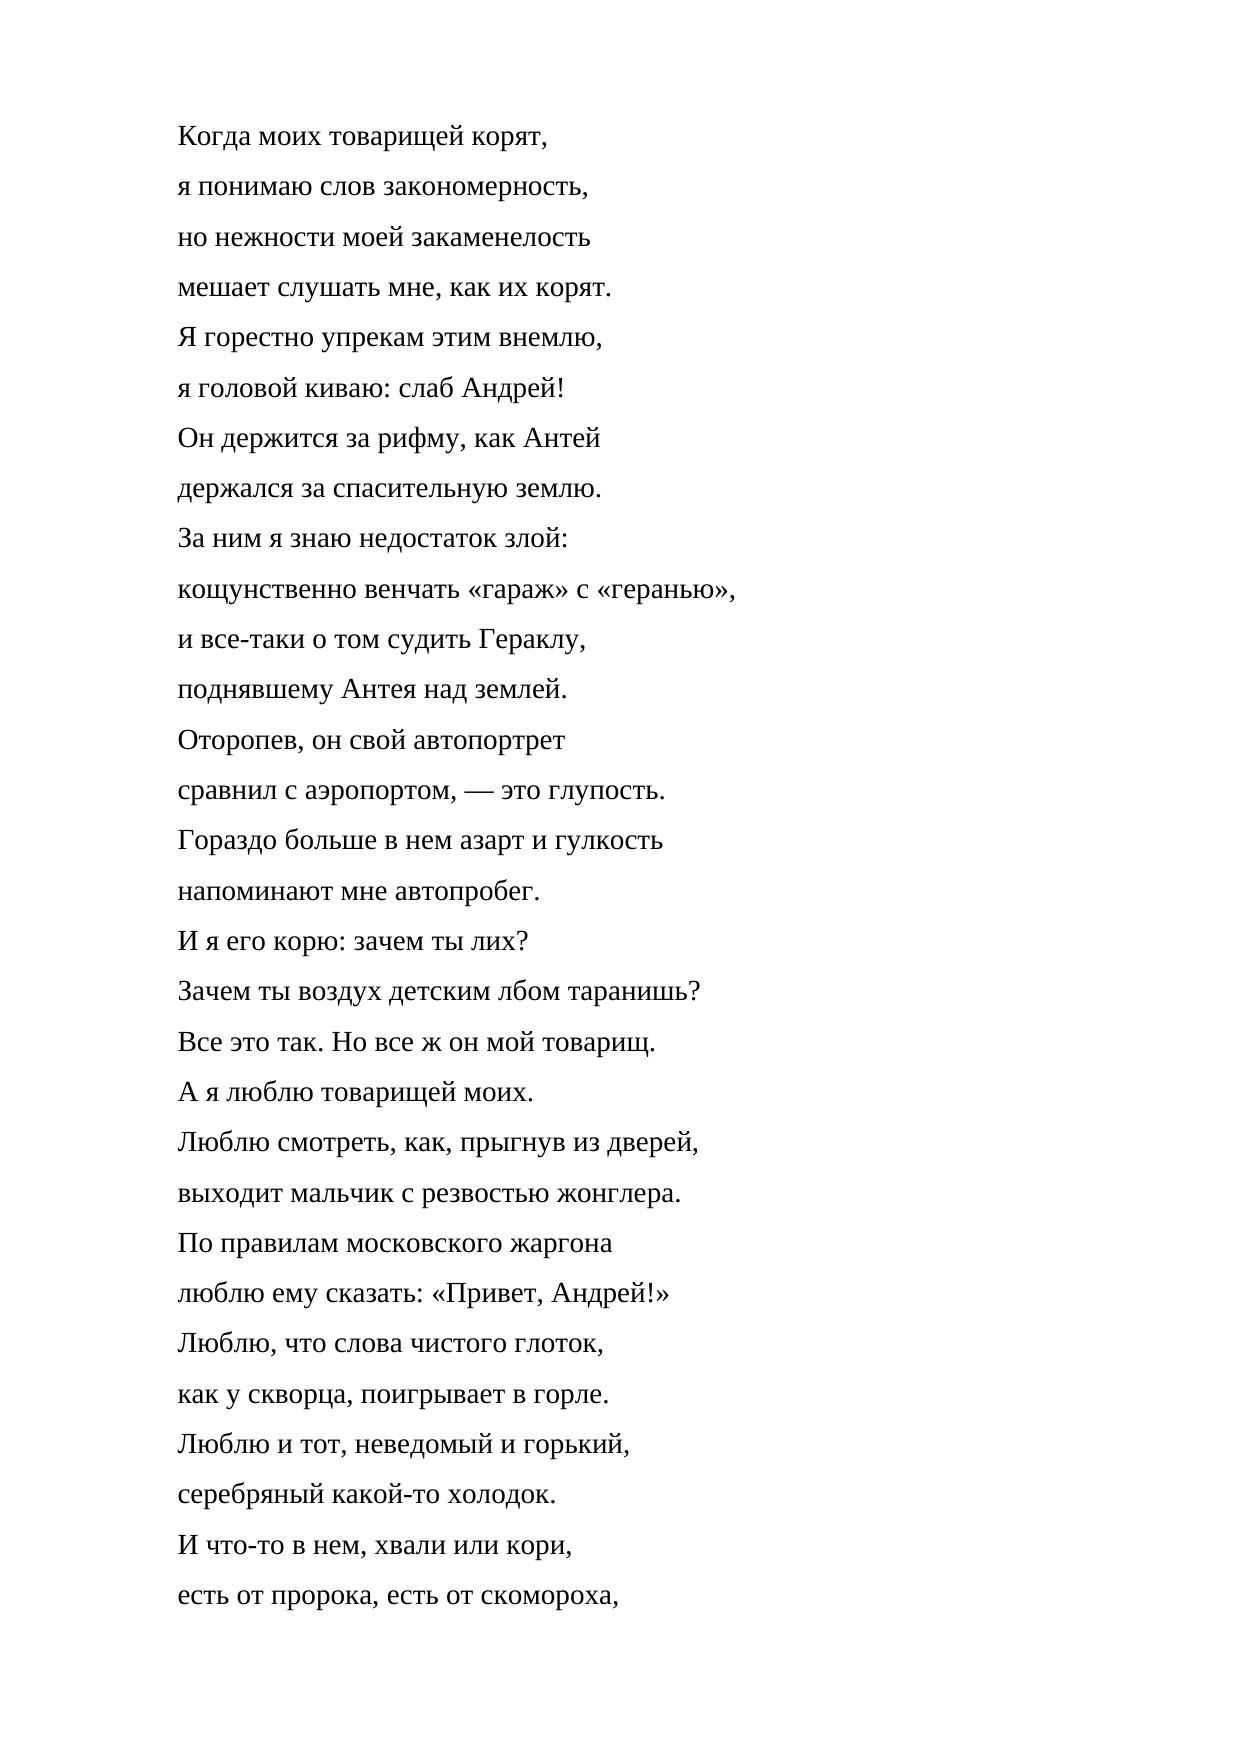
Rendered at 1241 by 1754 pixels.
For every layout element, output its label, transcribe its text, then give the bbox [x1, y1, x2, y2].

text Люблю смотреть, как, прыгнув из дверей, выходит мальчик с резвостью жонглера. По правилам московского жаргона люблю ему сказать: «Привет, Андрей!» [177, 1124, 1152, 1309]
text Когда моих товарищей корят, я понимаю слов закономерность, но нежности моей закаменелость мешает слушать мне, как их корят. [177, 118, 1152, 303]
text Люблю, что слова чистого глоток, как у скворца, поигрывает в горле. Люблю и тот, неведомый и горький, серебряный какой-то холодок. [177, 1326, 1152, 1510]
text И я его корю: зачем ты лих? Зачем ты воздух детским лбом таранишь? Все это так. Но все ж он мой товарищ. А я люблю товарищей моих. [177, 923, 1152, 1108]
text Я горестно упрекам этим внемлю, я головой киваю: слаб Андрей! Он держится за рифму, как Антей держался за спасительную землю. [177, 319, 1152, 504]
text За ним я знаю недостаток злой: кощунственно венчать «гараж» с «геранью», и все-таки о том судить Гераклу, поднявшему Антея над землей. [177, 521, 1152, 705]
text Оторопев, он свой автопортрет сравнил с аэропортом, — это глупость. Гораздо больше в нем азарт и гулкость напоминают мне автопробег. [177, 722, 1152, 906]
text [177, 1527, 1152, 1611]
